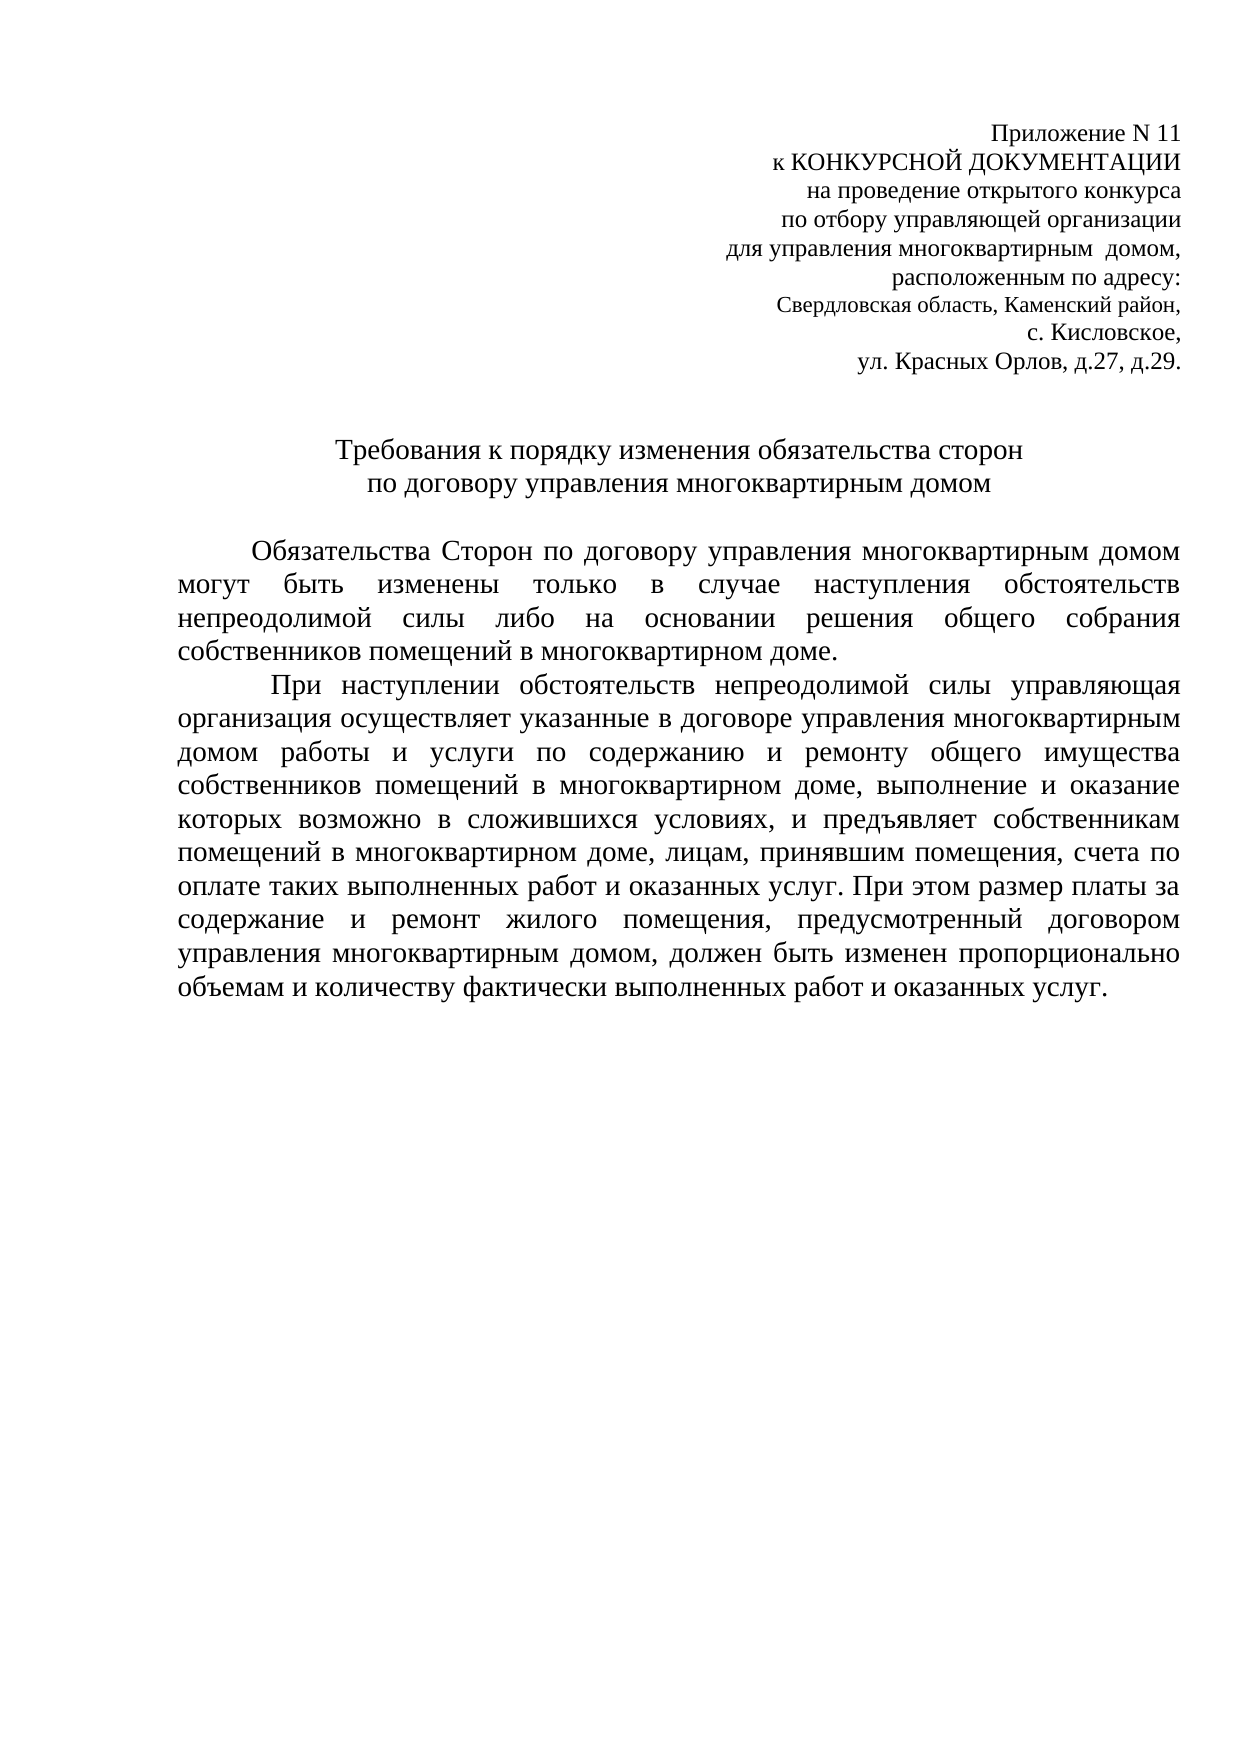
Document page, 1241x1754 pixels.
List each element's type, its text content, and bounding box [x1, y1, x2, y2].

text Требования к порядку изменения обязательства сторон [177, 432, 1181, 466]
list на проведение открытого конкурса [177, 176, 1181, 204]
text ул. Красных Орлов, д.27, д.29. [177, 346, 1181, 374]
list для управления многоквартирным домом, [177, 233, 1181, 262]
list по отбору управляющей организации [177, 204, 1181, 233]
list расположенным по адресу: [177, 262, 1181, 291]
text Свердловская область, Каменский район, [177, 291, 1181, 317]
text При наступлении обстоятельств непреодолимой силы управляющая организация осуществляет указанные в договоре управления многоквартирным домом работы и услуги по содержанию и ремонту общего имущества собственников помещений в многоквартирном доме, выполнение и оказание которых возможно в сложившихся условиях, и предъявляет собственникам помещений в многоквартирном доме, лицам, принявшим помещения, счета по оплате таких выполненных работ и оказанных услуг. При этом размер платы за содержание и ремонт жилого помещения, предусмотренный договором управления многоквартирным домом, должен быть изменен пропорционально объемам и количеству фактически выполненных работ и оказанных услуг. [177, 667, 1181, 1002]
text Приложение N 11 [177, 118, 1181, 147]
text с. Кисловское, [177, 317, 1181, 346]
text по договору управления многоквартирным домом [177, 466, 1181, 499]
text Обязательства Сторон по договору управления многоквартирным домом могут быть изменены только в случае наступления обстоятельств непреодолимой силы либо на основании решения общего собрания собственников помещений в многоквартирном доме. [177, 533, 1181, 667]
text к КОНКУРСНОЙ ДОКУМЕНТАЦИИ [177, 147, 1181, 176]
